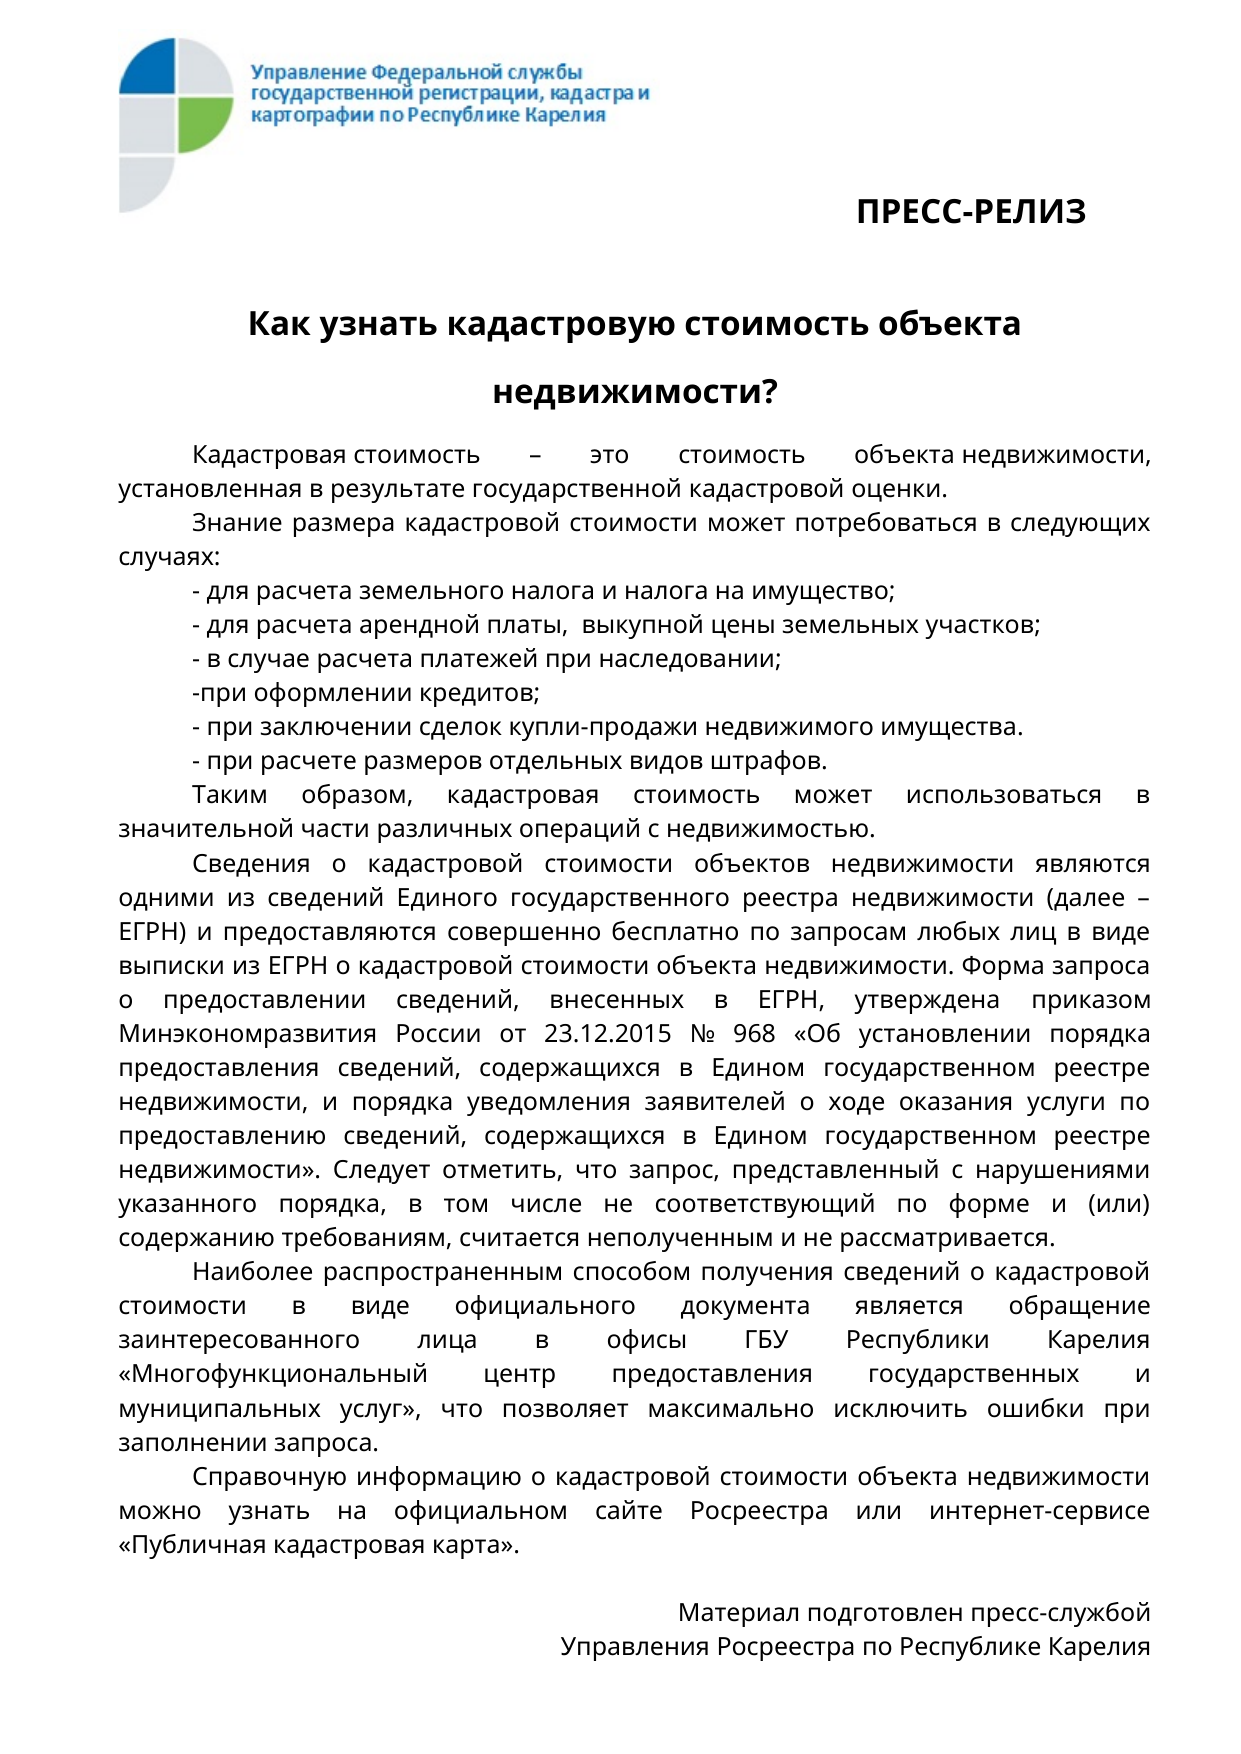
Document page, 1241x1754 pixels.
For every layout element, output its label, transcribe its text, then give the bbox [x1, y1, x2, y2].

text - при расчете размеров отдельных видов штрафов. [118, 743, 1152, 777]
text Материал подготовлен пресс-службой [118, 1594, 1152, 1629]
text Наиболее распространенным способом получения сведений о кадастровой стоимости в виде официального документа является обращение заинтересованного лица в офисы ГБУ Республики Карелия «Многофункциональный центр предоставления государственных и муниципальных услуг», что позволяет максимально исключить ошибки при заполнении запроса. [118, 1254, 1152, 1458]
text - при заключении сделок купли-продажи недвижимого имущества. [118, 709, 1152, 743]
picture [118, 29, 661, 224]
text Как узнать кадастровую стоимость объекта недвижимости? [118, 300, 1152, 414]
text Сведения о кадастровой стоимости объектов недвижимости являются одними из сведений Единого государственного реестра недвижимости (далее – ЕГРН) и предоставляются совершенно бесплатно по запросам любых лиц в виде выписки из ЕГРН о кадастровой стоимости объекта недвижимости. Форма запроса о предоставлении сведений, внесенных в ЕГРН, утверждена приказом Минэкономразвития России от 23.12.2015 № 968 «Об установлении порядка предоставления сведений, содержащихся в Едином государственном реестре недвижимости, и порядка уведомления заявителей о ходе оказания услуги по предоставлению сведений, содержащихся в Едином государственном реестре недвижимости». Следует отметить, что запрос, представленный с нарушениями указанного порядка, в том числе не соответствующий по форме и (или) содержанию требованиям, считается неполученным и не рассматривается. [118, 845, 1152, 1254]
text Кадастровая стоимость – это стоимость объекта недвижимости, установленная в результате государственной кадастровой оценки. [118, 436, 1152, 504]
text -при оформлении кредитов; [118, 675, 1152, 709]
text - для расчета земельного налога и налога на имущество; [118, 573, 1152, 607]
text Таким образом, кадастровая стоимость может использоваться в значительной части различных операций с недвижимостью. [118, 777, 1152, 845]
text - для расчета арендной платы, выкупной цены земельных участков; [118, 607, 1152, 641]
text Справочную информацию о кадастровой стоимости объекта недвижимости можно узнать на официальном сайте Росреестра или интернет-сервисе «Публичная кадастровая карта». [118, 1458, 1152, 1561]
text Управления Росреестра по Республике Карелия [118, 1629, 1152, 1663]
text Знание размера кадастровой стоимости может потребоваться в следующих случаях: [118, 504, 1152, 573]
text - в случае расчета платежей при наследовании; [118, 641, 1152, 675]
